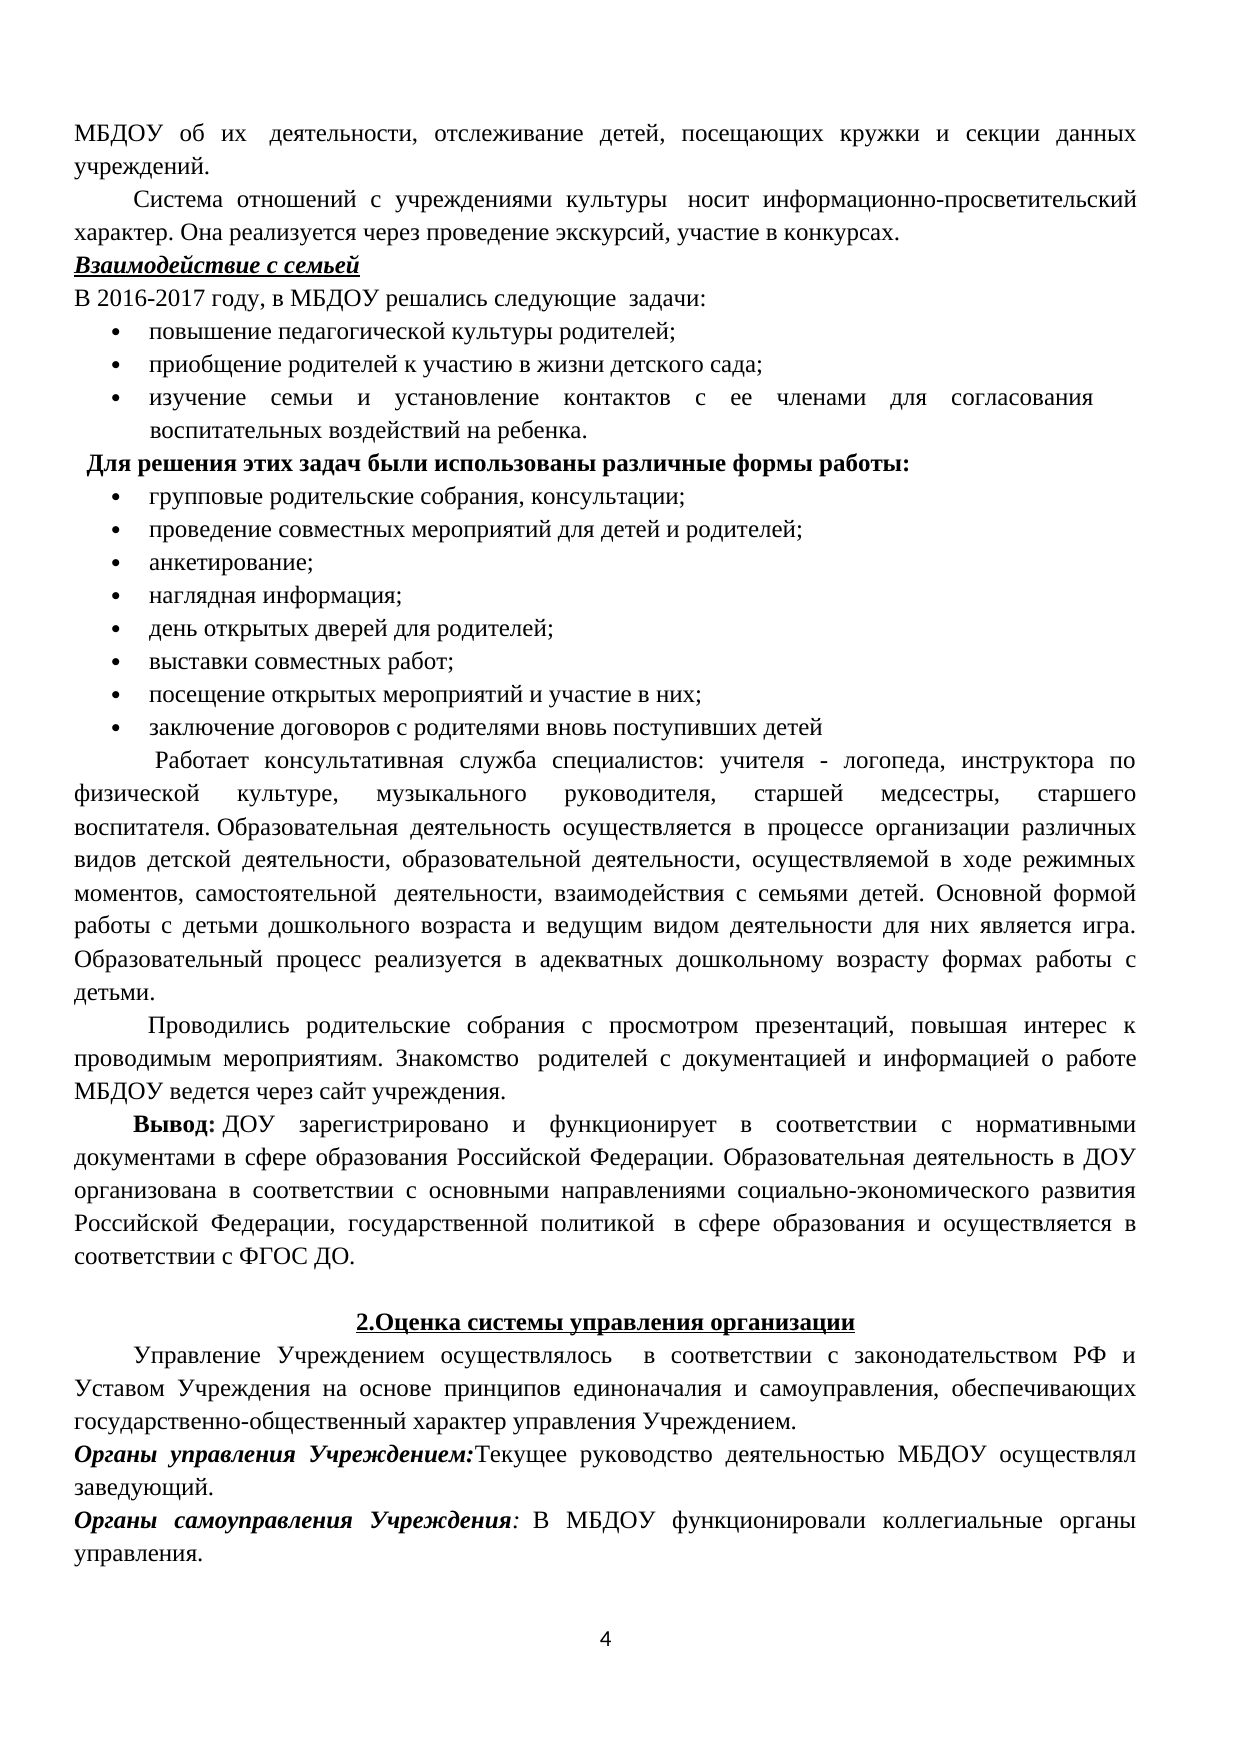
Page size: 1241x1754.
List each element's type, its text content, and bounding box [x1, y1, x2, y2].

list приобщение родителей к участию в жизни детского сада; [112, 349, 1094, 378]
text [74, 118, 1137, 180]
list посещение открытых мероприятий и участие в них; [112, 679, 1094, 708]
text Система отношений с учреждениями культуры носит информационно-просветительский характер. Она реализуется через проведение экскурсий, участие в конкурсах. [74, 184, 1137, 246]
list выставки совместных работ; [112, 646, 1094, 675]
text 2.Оценка системы управления организации [74, 1307, 1137, 1336]
list день открытых дверей для родителей; [112, 613, 1094, 642]
text Вывод: ДОУ зарегистрировано и функционирует в соответствии с нормативными документами в сфере образования Российской Федерации. Образовательная деятельность в ДОУ организована в соответствии с основными направлениями социально-экономического развития Российской Федерации, государственной политикой в сфере образования и осуществляется в соответствии с ФГОС ДО. [74, 1109, 1137, 1269]
list проведение совместных мероприятий для детей и родителей; [112, 514, 1094, 543]
text В 2016-2017 году, в МБДОУ решались следующие задачи: [74, 283, 1137, 312]
list групповые родительские собрания, консультации; [112, 481, 1094, 510]
text Для решения этих задач были использованы различные формы работы: [74, 448, 1137, 477]
list анкетирование; [112, 547, 1094, 576]
list заключение договоров с родителями вновь поступивших детей [112, 712, 1094, 741]
text Органы самоуправления Учреждения: В МБДОУ функционировали коллегиальные органы управления. [74, 1505, 1137, 1567]
list повышение педагогической культуры родителей; [112, 316, 1094, 345]
text Работает консультативная служба специалистов: учителя - логопеда, инструктора по физической культуре, музыкального руководителя, старшей медсестры, старшего воспитателя. Образовательная деятельность осуществляется в процессе организации различных видов детской деятельности, образовательной деятельности, осуществляемой в ходе режимных моментов, самостоятельной деятельности, взаимодействия с семьями детей. Основной формой работы с детьми дошкольного возраста и ведущим видом деятельности для них является игра. Образовательный процесс реализуется в адекватных дошкольному возрасту формах работы с детьми. [74, 746, 1137, 1005]
list изучение семьи и установление контактов с ее членами для согласования воспитательных воздействий на ребенка. [112, 382, 1094, 444]
list наглядная информация; [112, 580, 1094, 609]
text Проводились родительские собрания с просмотром презентаций, повышая интерес к проводимым мероприятиям. Знакомство родителей с документацией и информацией о работе МБДОУ ведется через сайт учреждения. [74, 1010, 1137, 1104]
text Органы управления Учреждением:Текущее руководство деятельностью МБДОУ осуществлял заведующий. [74, 1439, 1137, 1501]
text Взаимодействие с семьей [74, 250, 1137, 279]
text Управление Учреждением осуществлялось в соответствии с законодательством РФ и Уставом Учреждения на основе принципов единоначалия и самоуправления, обеспечивающих государственно-общественный характер управления Учреждением. [74, 1340, 1137, 1435]
